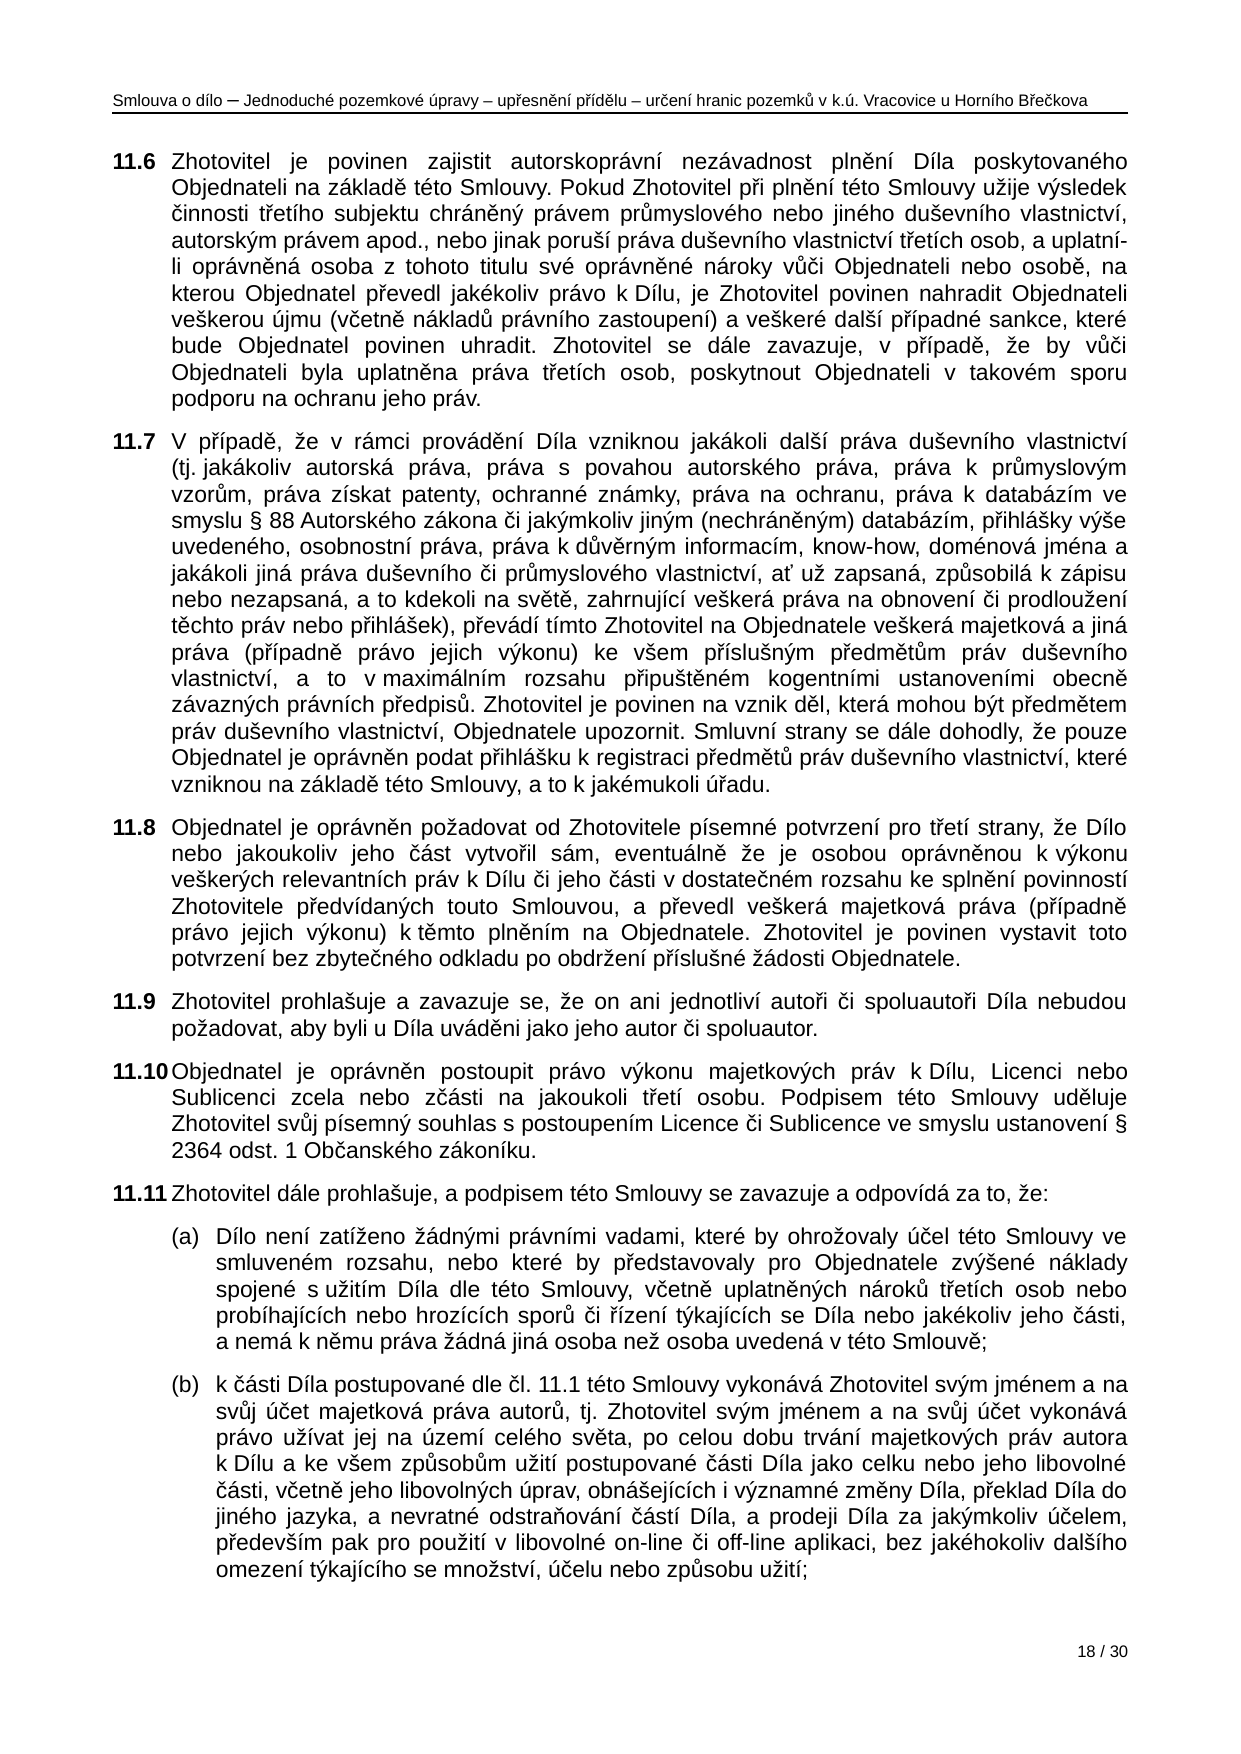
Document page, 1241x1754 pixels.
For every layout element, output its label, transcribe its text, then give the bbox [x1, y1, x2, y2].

text Objednatel je oprávněn postoupit právo výkonu majetkových práv k Dílu, Licenci nebo Sublicenci zcela nebo zčásti na jakoukoli třetí osobu. Podpisem této Smlouvy uděluje Zhotovitel svůj písemný souhlas s postoupením Licence či Sublicence ve smyslu ustanovení § 2364 odst. 1 Občanského zákoníku. [112, 1058, 1128, 1163]
text Zhotovitel dále prohlašuje, a podpisem této Smlouvy se zavazuje a odpovídá za to, že: [112, 1180, 1128, 1206]
list Dílo není zatíženo žádnými právními vadami, které by ohrožovaly účel této Smlouvy ve smluveném rozsahu, nebo které by představovaly pro Objednatele zvýšené náklady spojené s užitím Díla dle této Smlouvy, včetně uplatněných nároků třetích osob nebo probíhajících nebo hrozících sporů či řízení týkajících se Díla nebo jakékoliv jeho části, a nemá k němu práva žádná jiná osoba než osoba uvedená v této Smlouvě; [171, 1223, 1128, 1354]
text Zhotovitel prohlašuje a zavazuje se, že on ani jednotliví autoři či spoluautoři Díla nebudou požadovat, aby byli u Díla uváděni jako jeho autor či spoluautor. [112, 988, 1128, 1041]
text Zhotovitel je povinen zajistit autorskoprávní nezávadnost plnění Díla poskytovaného Objednateli na základě této Smlouvy. Pokud Zhotovitel při plnění této Smlouvy užije výsledek činnosti třetího subjektu chráněný právem průmyslového nebo jiného duševního vlastnictví, autorským právem apod., nebo jinak poruší práva duševního vlastnictví třetích osob, a uplatní-li oprávněná osoba z tohoto titulu své oprávněné nároky vůči Objednateli nebo osobě, na kterou Objednatel převedl jakékoliv právo k Dílu, je Zhotovitel povinen nahradit Objednateli veškerou újmu (včetně nákladů právního zastoupení) a veškeré další případné sankce, které bude Objednatel povinen uhradit. Zhotovitel se dále zavazuje, v případě, že by vůči Objednateli byla uplatněna práva třetích osob, poskytnout Objednateli v takovém sporu podporu na ochranu jeho práv. [112, 148, 1128, 411]
text V případě, že v rámci provádění Díla vzniknou jakákoli další práva duševního vlastnictví (tj. jakákoliv autorská práva, práva s povahou autorského práva, práva k průmyslovým vzorům, práva získat patenty, ochranné známky, práva na ochranu, práva k databázím ve smyslu § 88 Autorského zákona či jakýmkoliv jiným (nechráněným) databázím, přihlášky výše uvedeného, osobnostní práva, práva k důvěrným informacím, know-how, doménová jména a jakákoli jiná práva duševního či průmyslového vlastnictví, ať už zapsaná, způsobilá k zápisu nebo nezapsaná, a to kdekoli na světě, zahrnující veškerá práva na obnovení či prodloužení těchto práv nebo přihlášek), převádí tímto Zhotovitel na Objednatele veškerá majetková a jiná práva (případně právo jejich výkonu) ke všem příslušným předmětům práv duševního vlastnictví, a to v maximálním rozsahu připuštěném kogentními ustanoveními obecně závazných právních předpisů. Zhotovitel je povinen na vznik děl, která mohou být předmětem práv duševního vlastnictví, Objednatele upozornit. Smluvní strany se dále dohodly, že pouze Objednatel je oprávněn podat přihlášku k registraci předmětů práv duševního vlastnictví, které vzniknou na základě této Smlouvy, a to k jakémukoli úřadu. [112, 428, 1128, 797]
text k části Díla postupované dle čl. 11.1 této Smlouvy vykonává Zhotovitel svým jménem a na svůj účet majetková práva autorů, tj. Zhotovitel svým jménem a na svůj účet vykonává právo užívat jej na území celého světa, po celou dobu trvání majetkových práv autora k Dílu a ke všem způsobům užití postupované části Díla jako celku nebo jeho libovolné části, včetně jeho libovolných úprav, obnášejících i významné změny Díla, překlad Díla do jiného jazyka, a nevratné odstraňování částí Díla, a prodeji Díla za jakýmkoliv účelem, především pak pro použití v libovolné on-line či off-line aplikaci, bez jakéhokoliv dalšího omezení týkajícího se množství, účelu nebo způsobu užití; [171, 1371, 1128, 1582]
text Objednatel je oprávněn požadovat od Zhotovitele písemné potvrzení pro třetí strany, že Dílo nebo jakoukoliv jeho část vytvořil sám, eventuálně že je osobou oprávněnou k výkonu veškerých relevantních práv k Dílu či jeho části v dostatečném rozsahu ke splnění povinností Zhotovitele předvídaných touto Smlouvou, a převedl veškerá majetková práva (případně právo jejich výkonu) k těmto plněním na Objednatele. Zhotovitel je povinen vystavit toto potvrzení bez zbytečného odkladu po obdržení příslušné žádosti Objednatele. [112, 813, 1128, 972]
